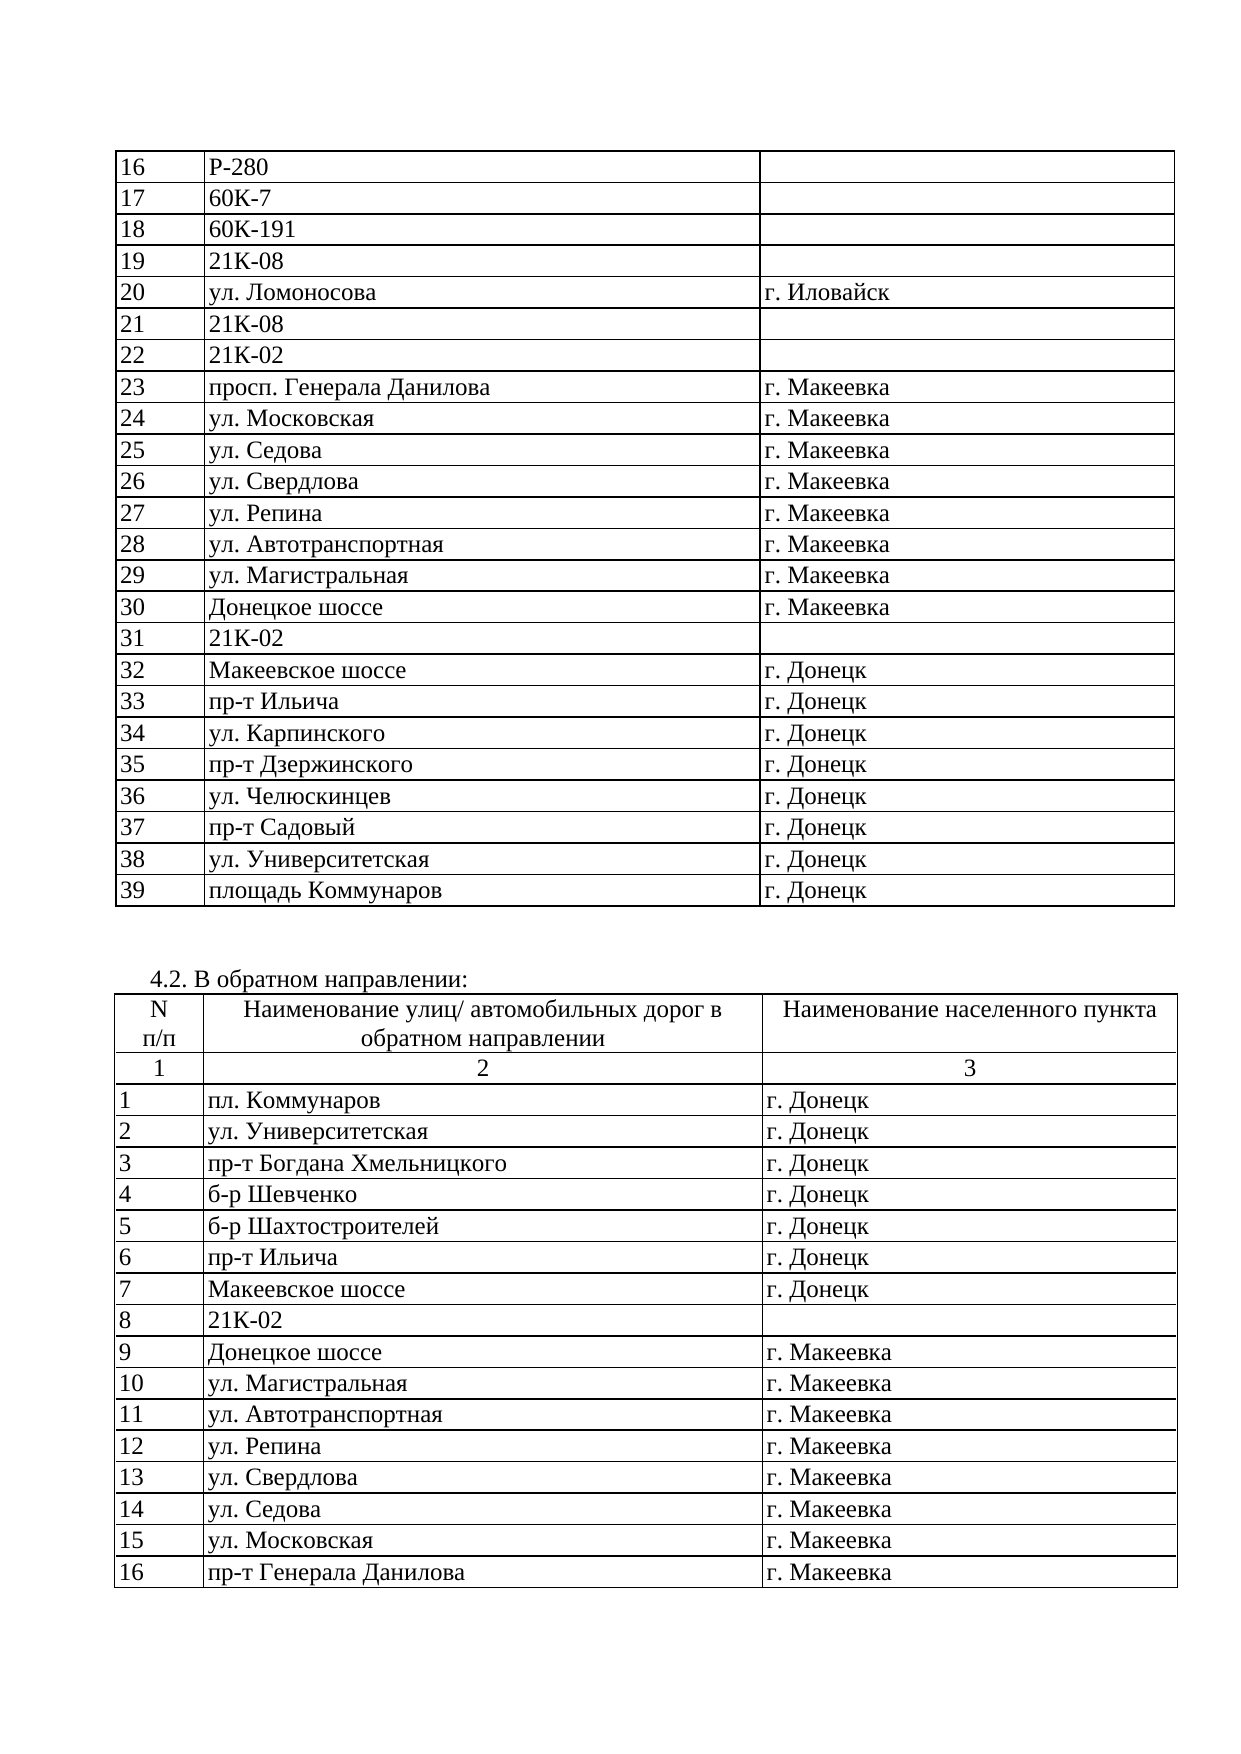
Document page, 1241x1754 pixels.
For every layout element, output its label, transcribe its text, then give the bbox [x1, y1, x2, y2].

table_cell 6 [115, 1242, 203, 1272]
table_cell 31 [117, 623, 204, 653]
table_cell г. Донецк [761, 844, 1174, 873]
table_cell ул. Свердлова [204, 1462, 762, 1492]
table_cell 29 [117, 561, 204, 590]
table_cell 7 [115, 1273, 203, 1303]
table_cell ул. Седова [205, 435, 759, 464]
table_cell 34 [117, 718, 204, 748]
table_cell 21К-08 [205, 309, 759, 339]
table_cell пр-т Ильича [204, 1242, 762, 1272]
table_cell 2 [204, 1053, 762, 1083]
table_cell 16 [117, 152, 204, 181]
table_cell 22 [117, 340, 204, 370]
table_cell 26 [117, 466, 204, 496]
table_cell г. Макеевка [761, 592, 1174, 622]
table_cell 20 [117, 277, 204, 307]
table_cell [761, 183, 1174, 213]
table_cell б-р Шевченко [204, 1179, 762, 1209]
table_cell 9 [115, 1336, 203, 1366]
table_cell г. Донецк [763, 1241, 1177, 1272]
table_cell 21К-08 [205, 246, 759, 276]
table_cell г. Макеевка [763, 1366, 1177, 1398]
table_cell г. Макеевка [761, 529, 1174, 559]
table_cell ул. Магистральная [204, 1368, 762, 1398]
table_cell 21К-02 [205, 340, 759, 370]
table_cell ул. Автотранспортная [205, 529, 759, 559]
table_cell 21К-02 [204, 1305, 762, 1335]
table_cell пр-т Ильича [205, 686, 759, 716]
table_cell г. Макеевка [761, 435, 1174, 464]
table_cell пр-т Садовый [205, 812, 759, 842]
table_cell г. Макеевка [761, 498, 1174, 527]
table_cell г. Донецк [761, 655, 1174, 685]
table_cell ул. Карпинского [205, 718, 759, 748]
table_cell 19 [117, 246, 204, 276]
table_cell 33 [117, 686, 204, 716]
table_cell 32 [117, 655, 204, 685]
table_cell 10 [115, 1368, 203, 1398]
table_cell ул. Ломоносова [205, 277, 759, 307]
table_cell г. Макеевка [761, 403, 1174, 433]
table_cell г. Макеевка [763, 1429, 1177, 1461]
table_cell 21К-02 [205, 623, 759, 653]
table_cell [761, 623, 1174, 653]
table_cell г. Иловайск [761, 277, 1174, 307]
table_cell 11 [115, 1399, 203, 1429]
table_cell г. Макеевка [763, 1555, 1177, 1587]
table_cell 28 [117, 529, 204, 559]
table_cell г. Донецк [763, 1272, 1177, 1303]
table_cell пр-т Дзержинского [205, 749, 759, 779]
table_cell г. Макеевка [763, 1461, 1177, 1492]
table_cell г. Донецк [761, 875, 1174, 905]
table_cell 18 [117, 215, 204, 244]
table_cell ул. Университетская [204, 1116, 762, 1146]
table_cell пл. Коммунаров [204, 1085, 762, 1115]
text 4.2. В обратном направлении: [150, 964, 1090, 993]
table_cell 39 [117, 875, 204, 905]
table_cell г. Макеевка [763, 1524, 1177, 1555]
table_cell 24 [117, 403, 204, 433]
table_cell ул. Седова [204, 1494, 762, 1524]
table_cell 12 [115, 1430, 203, 1461]
table_cell г. Донецк [761, 749, 1174, 779]
table_cell г. Донецк [761, 781, 1174, 811]
table_cell г. Донецк [763, 1209, 1177, 1241]
table_cell ул. Репина [205, 498, 759, 527]
table_cell ул. Московская [204, 1525, 762, 1555]
table_cell г. Донецк [763, 1178, 1177, 1209]
table_cell г. Донецк [763, 1146, 1177, 1178]
table_cell 60К-191 [205, 215, 759, 244]
table_cell пр-т Генерала Данилова [204, 1557, 762, 1587]
table_cell б-р Шахтостроителей [204, 1211, 762, 1241]
table_cell г. Донецк [761, 718, 1174, 748]
table_cell 36 [117, 781, 204, 811]
table_cell 27 [117, 498, 204, 527]
table_cell г. Донецк [761, 686, 1174, 716]
table_cell Макеевское шоссе [205, 655, 759, 685]
table_cell ул. Челюскинцев [205, 781, 759, 811]
table_cell [761, 309, 1174, 339]
table_header N п/п [115, 995, 203, 1052]
table_cell ул. Московская [205, 403, 759, 433]
table_cell ул. Автотранспортная [204, 1400, 762, 1429]
table_cell 8 [115, 1305, 203, 1335]
table_cell г. Макеевка [761, 466, 1174, 496]
table_cell г. Донецк [761, 812, 1174, 842]
table_cell [761, 215, 1174, 244]
table_cell [761, 340, 1174, 370]
table_cell 5 [115, 1210, 203, 1241]
table_cell 1 [115, 1084, 203, 1115]
table_cell площадь Коммунаров [205, 875, 759, 905]
table_cell 14 [115, 1493, 203, 1524]
table_cell 3 [115, 1147, 203, 1178]
table_cell 37 [117, 812, 204, 842]
table_cell Макеевское шоссе [204, 1274, 762, 1303]
table_cell 60К-7 [205, 183, 759, 213]
table_cell 4 [115, 1179, 203, 1209]
table_cell 38 [117, 844, 204, 873]
table_cell 21 [117, 309, 204, 339]
table_cell 3 [763, 1052, 1177, 1083]
table_cell 17 [117, 183, 204, 213]
table_cell г. Макеевка [763, 1335, 1177, 1366]
table_cell Р-280 [205, 152, 759, 181]
table_cell г. Донецк [763, 1083, 1177, 1115]
table_header Наименование улиц/ автомобильных дорог в обратном направлении [204, 995, 762, 1052]
table_cell г. Макеевка [761, 372, 1174, 402]
table_cell 30 [117, 592, 204, 622]
table_cell г. Макеевка [761, 561, 1174, 590]
table_cell просп. Генерала Данилова [205, 372, 759, 402]
table_header Наименование населенного пункта [763, 995, 1177, 1052]
table_cell 35 [117, 749, 204, 779]
table_cell г. Донецк [763, 1115, 1177, 1146]
table_cell [761, 246, 1174, 276]
table_cell ул. Магистральная [205, 561, 759, 590]
table_cell пр-т Богдана Хмельницкого [204, 1148, 762, 1178]
table_cell ул. Свердлова [205, 466, 759, 496]
table_cell Донецкое шоссе [204, 1337, 762, 1366]
table_cell г. Макеевка [763, 1398, 1177, 1429]
table_cell 1 [115, 1053, 203, 1083]
table_cell 23 [117, 372, 204, 402]
table_cell 2 [115, 1116, 203, 1146]
table_cell 16 [115, 1556, 203, 1587]
table_cell 25 [117, 435, 204, 464]
table_cell ул. Университетская [205, 844, 759, 873]
table_cell 13 [115, 1462, 203, 1492]
table_cell г. Макеевка [763, 1492, 1177, 1524]
table_cell Донецкое шоссе [205, 592, 759, 622]
table_cell [761, 152, 1174, 181]
table_cell [763, 1304, 1177, 1335]
table_cell 15 [115, 1525, 203, 1555]
table_cell ул. Репина [204, 1431, 762, 1461]
